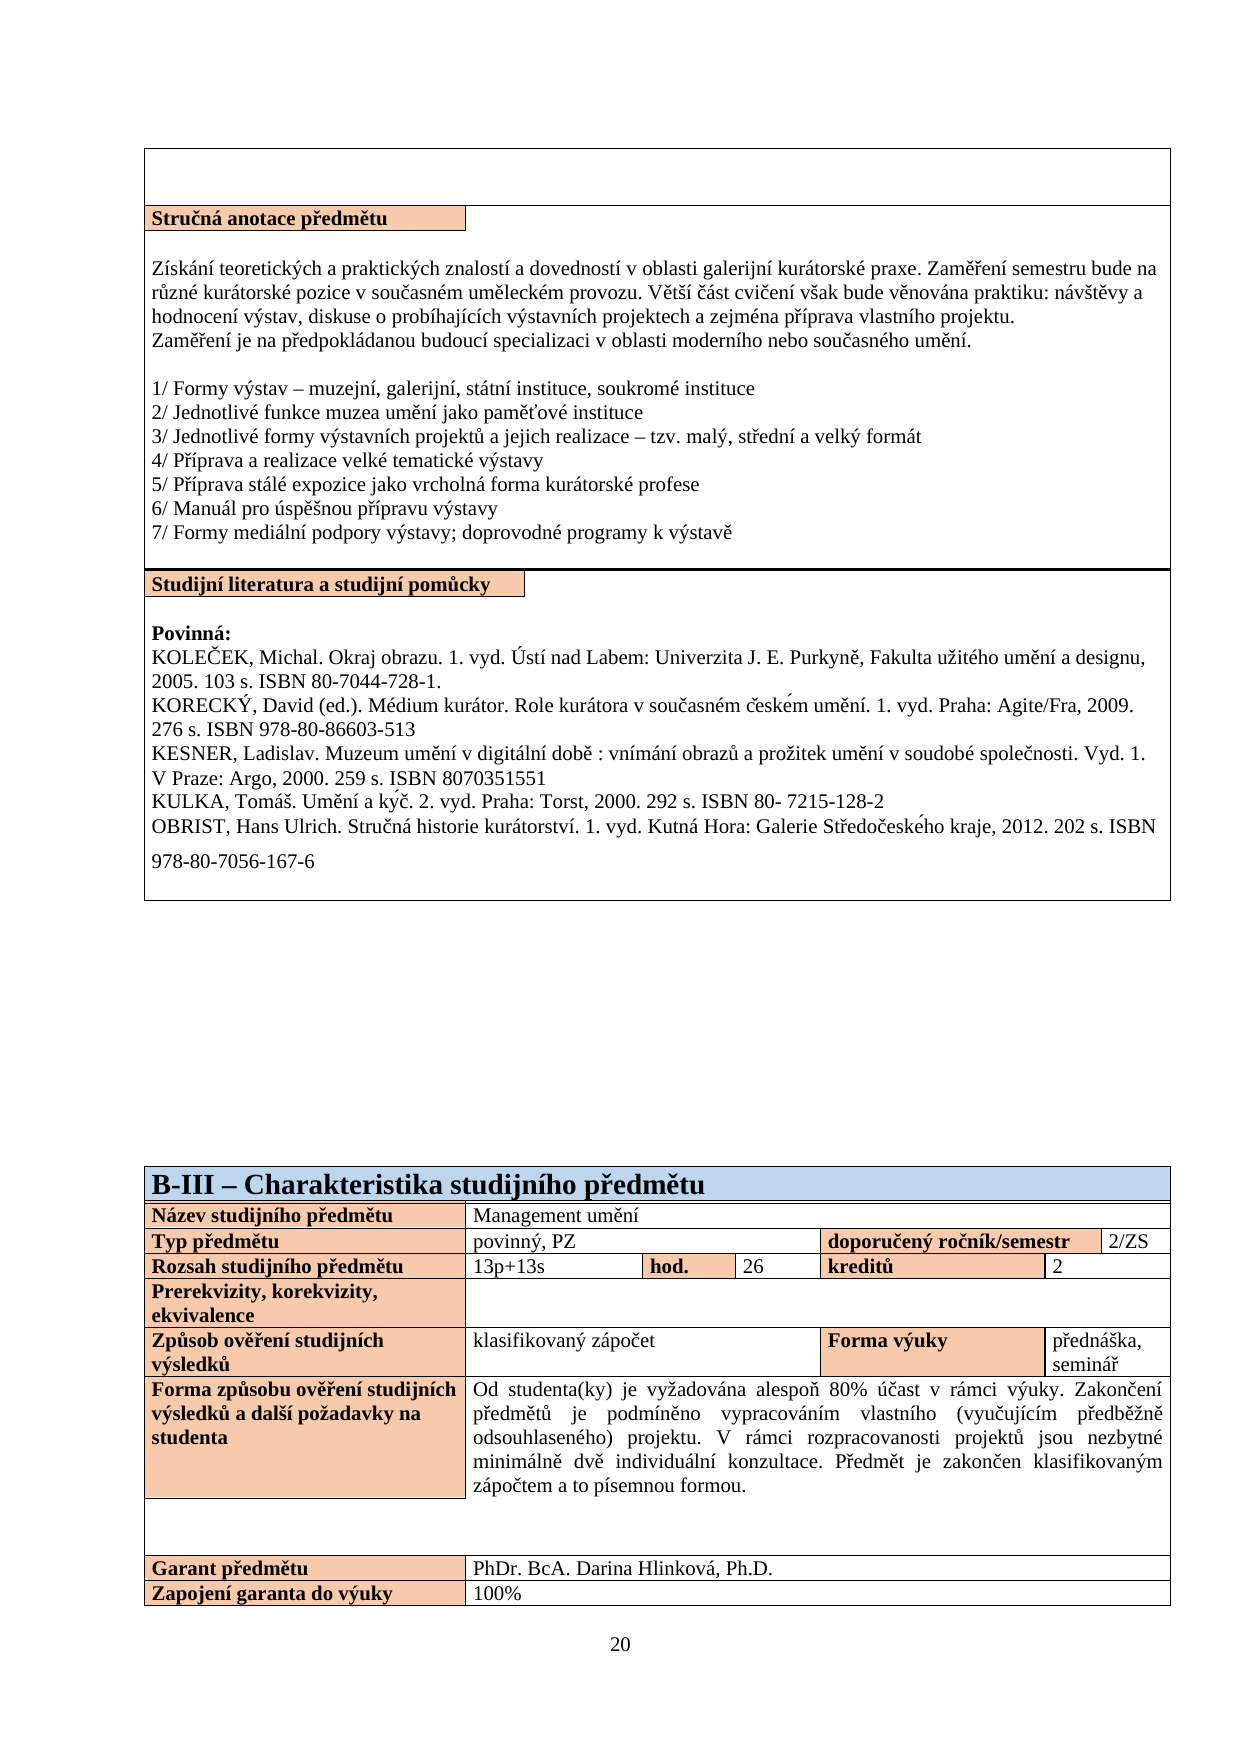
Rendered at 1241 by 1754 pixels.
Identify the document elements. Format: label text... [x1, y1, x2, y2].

table_cell Od studenta(ky) je vyžadována alespoň 80% účast v rámci výuky. Zakončení předmětů je podmíněno vypracováním vlastního (vyučujícím předběžně odsouhlaseného) projektu. V rámci rozpracovanosti projektů jsou nezbytné minimálně dvě individuální konzultace. Předmět je zakončen klasifikovaným zápočtem a to písemnou formou. [752, 1377, 1170, 1497]
table_cell [466, 1279, 1170, 1327]
table_cell klasifikovaný zápočet [466, 1328, 820, 1376]
table_cell kreditů [821, 1254, 1044, 1278]
table_cell Povinná: KOLEČEK, Michal. Okraj obrazu. 1. vyd. Ústí nad Labem: Univerzita J. E. Purkyně, Fakulta užitého umění a designu, 2005. 103 s. ISBN 80-7044-728-1. KORECKÝ, David (ed.). Médium kurátor. Role kurátora v současném českém umění. 1. vyd. Praha: Agite/Fra, 2009. 276 s. ISBN 978-80-86603-513 KESNER, Ladislav. Muzeum umění v digitální době : vnímání obrazů a prožitek umění v soudobé společnosti. Vyd. 1. V Praze: Argo, 2000. 259 s. ISBN 8070351551 KULKA, Tomáš. Umění a kýč. 2. vyd. Praha: Torst, 2000. 292 s. ISBN 80- 7215-128-2 OBRIST, Hans Ulrich. Stručná historie kurátorství. 1. vyd. Kutná Hora: Galerie Středočeského kraje, 2012. 202 s. ISBN 978-80-7056-167-6 [145, 596, 1170, 900]
table_header B-III – Charakteristika studijního předmětu [145, 1167, 1170, 1200]
table_cell Získání teoretických a praktických znalostí a dovedností v oblasti galerijní kurátorské praxe. Zaměření semestru bude na různé kurátorské pozice v současném uměleckém provozu. Větší část cvičení však bude věnována praktiku: návštěvy a hodnocení výstav, diskuse o probíhajících výstavních projektech a zejména příprava vlastního projektu. Zaměření je na předpokládanou budoucí specializaci v oblasti moderního nebo současného umění. 1/ Formy výstav – muzejní, galerijní, státní instituce, soukromé instituce 2/ Jednotlivé funkce muzea umění jako paměťové instituce 3/ Jednotlivé formy výstavních projektů a jejich realizace – tzv. malý, střední a velký formát 4/ Příprava a realizace velké tematické výstavy 5/ Příprava stálé expozice jako vrcholná forma kurátorské profese 6/ Manuál pro úspěšnou přípravu výstavy 7/ Formy mediální podpory výstavy; doprovodné programy k výstavě [145, 230, 1170, 568]
table_cell doporučený ročník/semestr [821, 1229, 1101, 1253]
table_cell Management umění [466, 1204, 1170, 1227]
table_cell [145, 149, 1170, 205]
table_cell Název studijního předmětu [145, 1204, 465, 1227]
table_cell Forma způsobu ověření studijních výsledků a další požadavky na studenta [145, 1377, 465, 1497]
table_cell [466, 206, 1170, 230]
table_cell Stručná anotace předmětu [145, 206, 465, 230]
table_cell Způsob ověření studijních výsledků [145, 1328, 465, 1376]
table_cell Prerekvizity, korekvizity, ekvivalence [145, 1279, 465, 1327]
table_cell hod. [643, 1254, 735, 1278]
table_cell Garant předmětu [145, 1556, 465, 1580]
table_cell přednáška, seminář [1046, 1328, 1170, 1376]
table_cell 13p+13s [466, 1254, 642, 1278]
table_cell Rozsah studijního předmětu [145, 1254, 465, 1278]
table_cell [145, 1581, 465, 1605]
table_cell povinný, PZ [466, 1229, 820, 1253]
table_cell Forma výuky [821, 1328, 1044, 1376]
table_cell 26 [736, 1254, 820, 1278]
table_cell [145, 1498, 1170, 1555]
table_cell Typ předmětu [145, 1229, 465, 1253]
table_cell [525, 571, 1170, 596]
table_cell 100% [466, 1581, 1170, 1605]
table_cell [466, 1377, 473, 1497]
table_cell Studijní literatura a studijní pomůcky [145, 571, 524, 596]
table_cell PhDr. BcA. Darina Hlinková, Ph.D. [466, 1556, 1170, 1580]
table_cell 2/ZS [1102, 1229, 1170, 1253]
table_cell 2 [1046, 1254, 1170, 1278]
